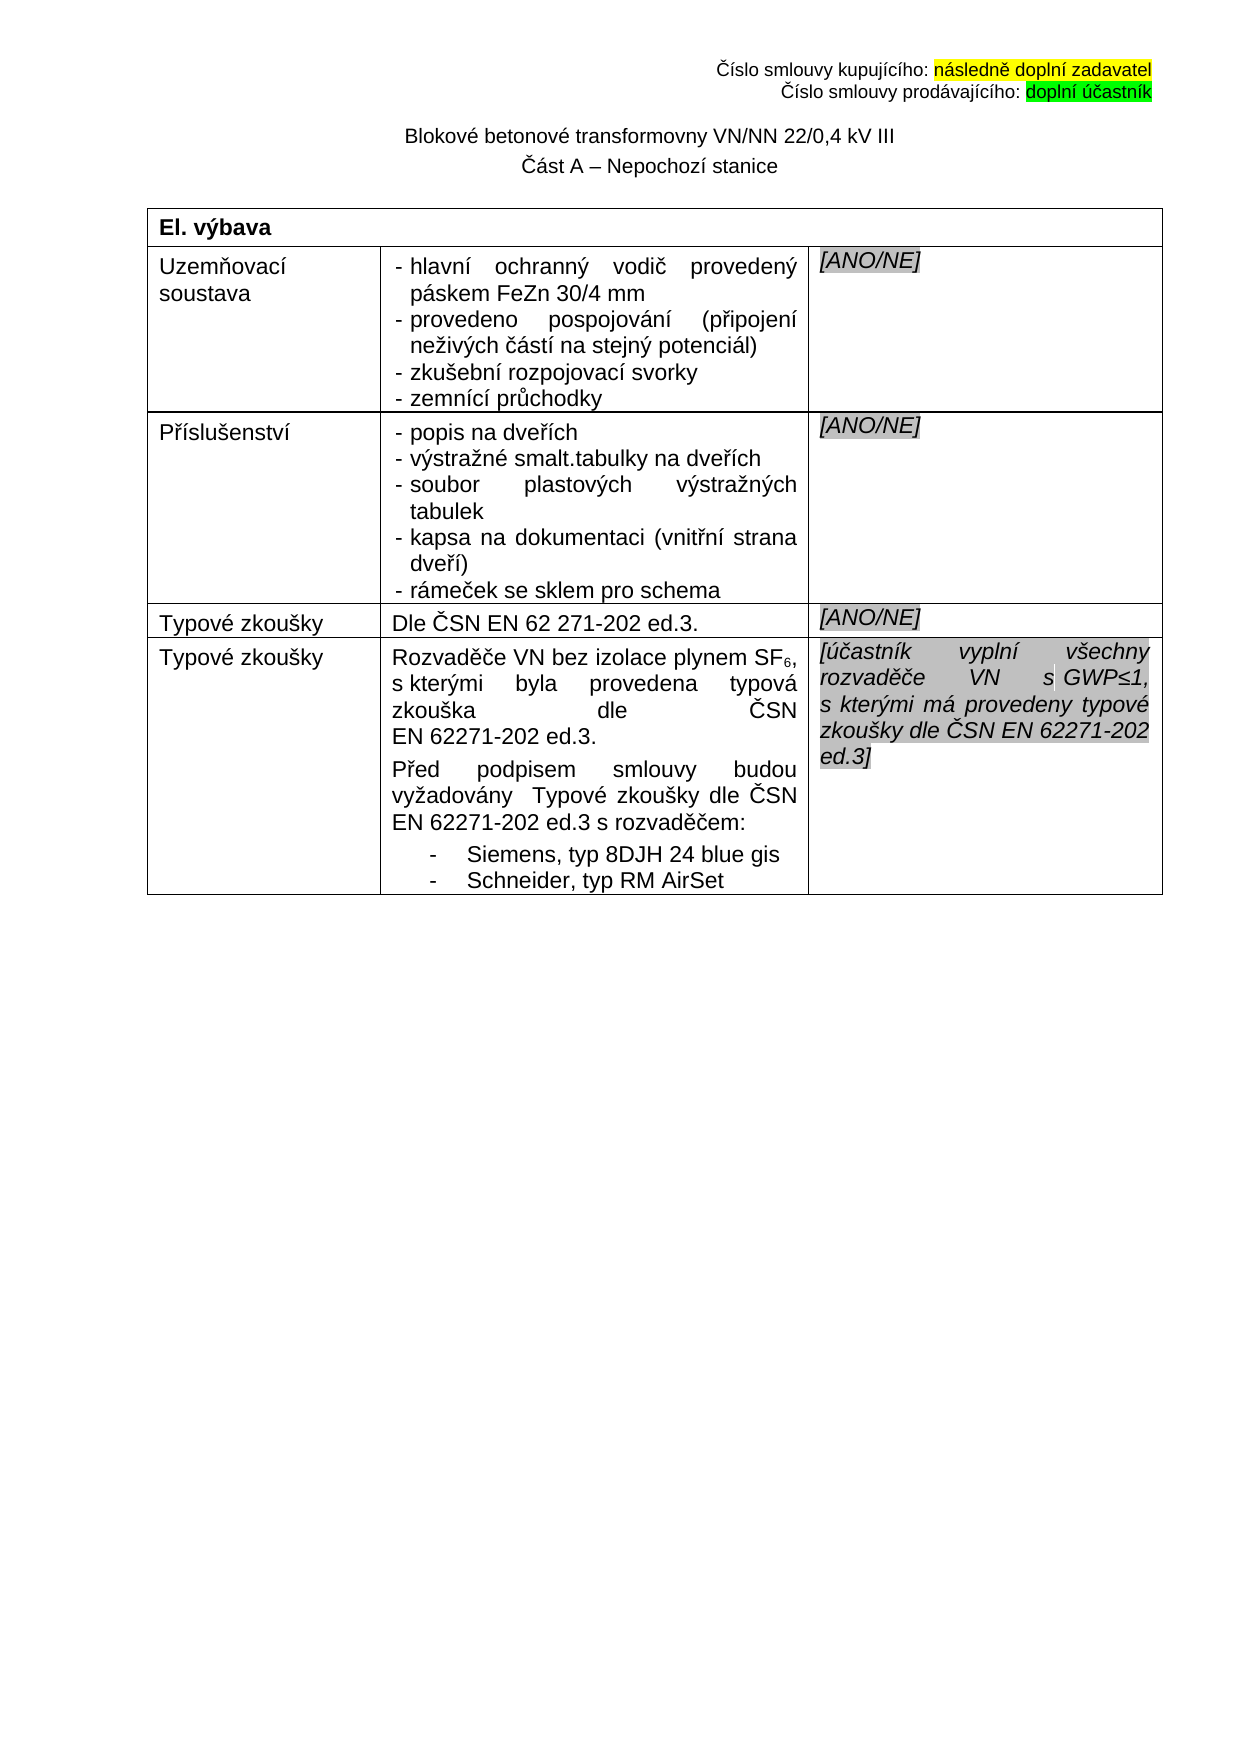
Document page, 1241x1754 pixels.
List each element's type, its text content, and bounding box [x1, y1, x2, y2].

table_cell hlavní ochranný vodič provedený páskem FeZn 30/4 mm provedeno pospojování (připojení neživých částí na stejný potenciál) zkušební rozpojovací svorky zemnící průchodky [381, 247, 808, 411]
table_cell [účastník vyplní všechny rozvaděče VN s GWP≤1, s kterými má provedeny typové zkoušky dle ČSN EN 62271-202 ed.3] [809, 638, 1162, 894]
table_cell Typové zkoušky [148, 604, 380, 637]
table_cell [ANO/NE] [809, 604, 1162, 637]
table_cell El. výbava [148, 209, 1162, 246]
table_cell Uzemňovací soustava [148, 247, 380, 411]
table_cell Dle ČSN EN 62 271-202 ed.3. [381, 604, 808, 637]
table_cell Příslušenství [148, 413, 380, 603]
table_cell Rozvaděče VN bez izolace plynem SF6, s kterými byla provedena typová zkouška dle ČSN EN 62271-202 ed.3. Před podpisem smlouvy budou vyžadovány Typové zkoušky dle ČSN EN 62271-202 ed.3 s rozvaděčem: Siemens, typ 8DJH 24 blue gis Schneider, typ RM AirSet [381, 638, 808, 894]
table_cell popis na dveřích výstražné smalt.tabulky na dveřích soubor plastových výstražných tabulek kapsa na dokumentaci (vnitřní strana dveří) rámeček se sklem pro schema [381, 413, 808, 603]
table_cell [ANO/NE] [809, 247, 1162, 411]
table_cell [ANO/NE] [809, 413, 1162, 603]
table_cell Typové zkoušky [148, 638, 380, 894]
